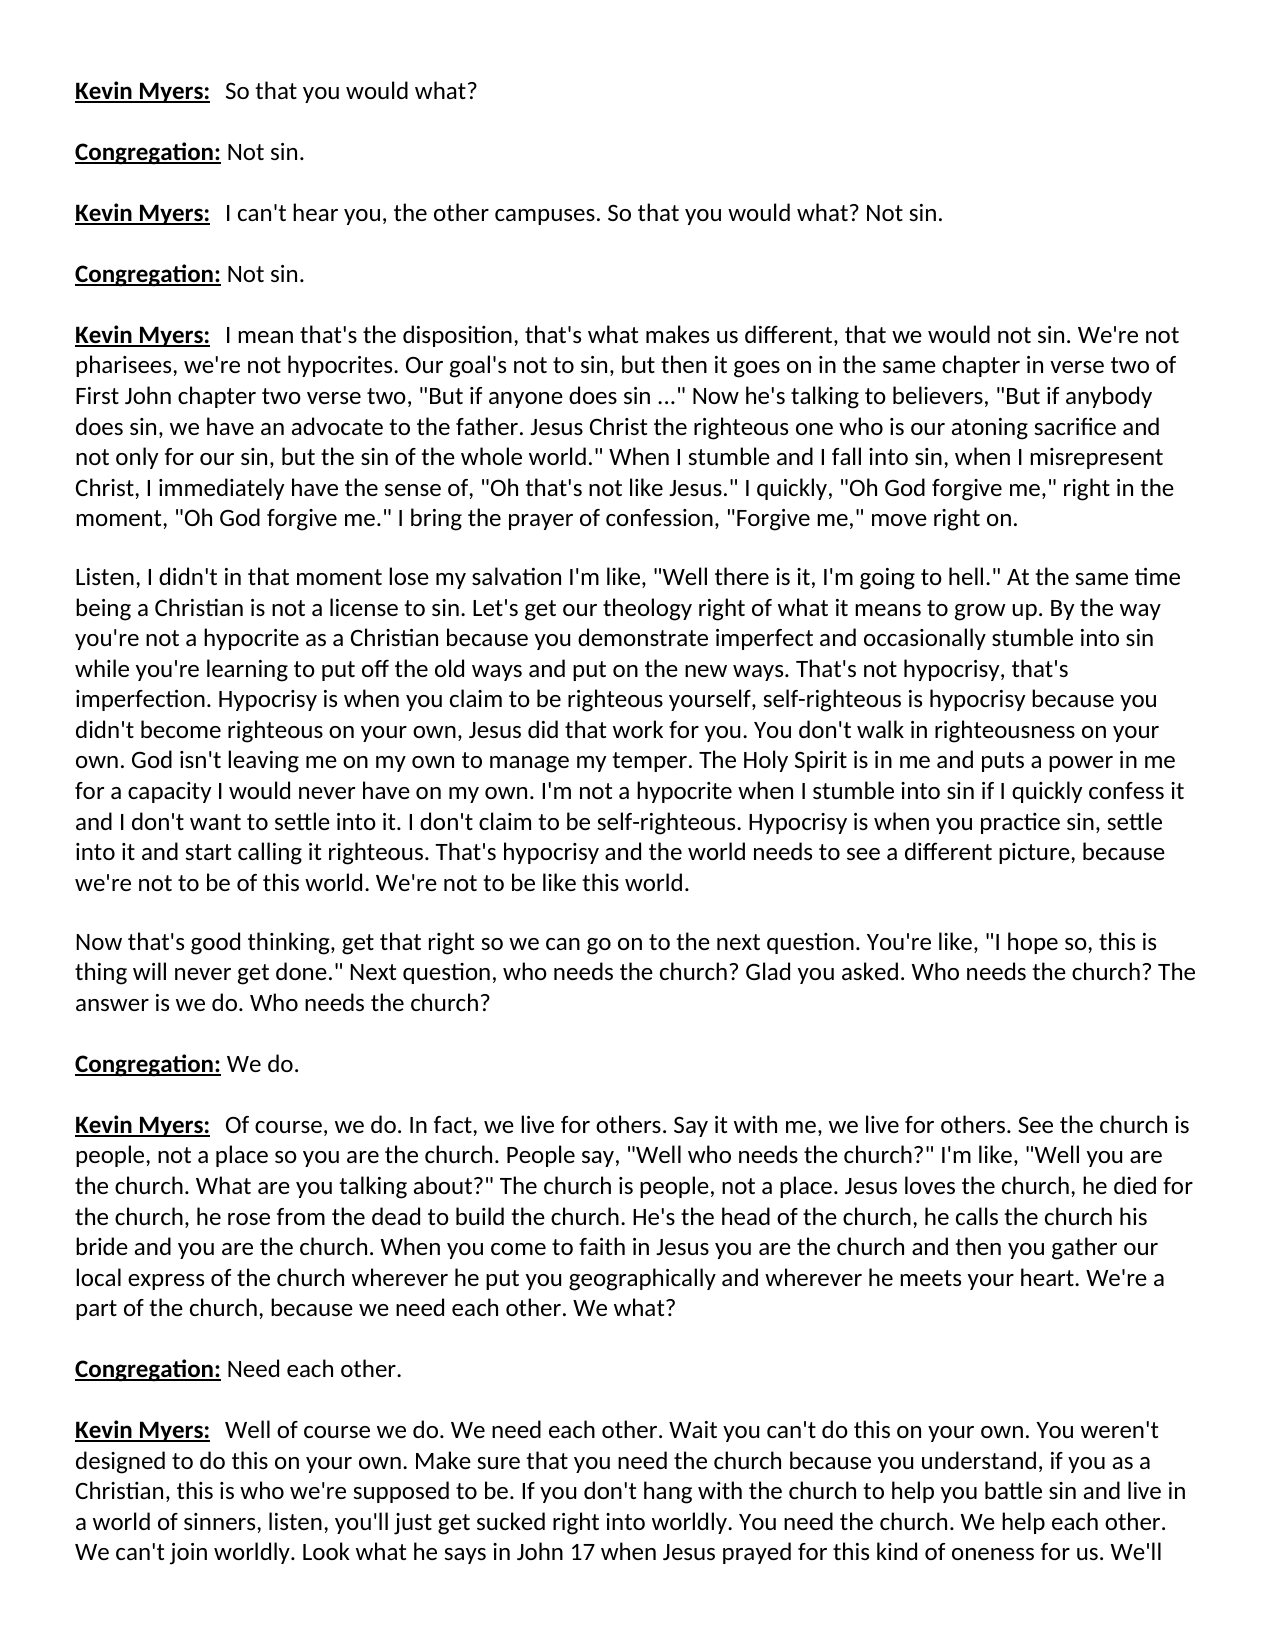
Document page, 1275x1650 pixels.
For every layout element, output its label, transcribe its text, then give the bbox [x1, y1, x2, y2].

text Now that's good thinking, get that right so we can go on to the next question. You're like, "I hope so, this is thing will never get done." Next question, who needs the church? Glad you asked. Who needs the church? The answer is we do. Who needs the church? [75, 926, 1200, 1018]
text Kevin Myers: So that you would what? [75, 75, 1200, 106]
text Kevin Myers: Of course, we do. In fact, we live for others. Say it with me, we live for others. See the church is people, not a place so you are the church. People say, "Well who needs the church?" I'm like, "Well you are the church. What are you talking about?" The church is people, not a place. Jesus loves the church, he died for the church, he rose from the dead to build the church. He's the head of the church, he calls the church his bride and you are the church. When you come to faith in Jesus you are the church and then you gather our local express of the church wherever he put you geographically and wherever he meets your heart. We're a part of the church, because we need each other. We what? [75, 1109, 1200, 1323]
text Congregation: Not sin. [75, 258, 1200, 289]
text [75, 1414, 1200, 1567]
text Congregation: Need each other. [75, 1353, 1200, 1384]
text Congregation: We do. [75, 1048, 1200, 1079]
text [75, 136, 1200, 167]
text Kevin Myers: I mean that's the disposition, that's what makes us different, that we would not sin. We're not pharisees, we're not hypocrites. Our goal's not to sin, but then it goes on in the same chapter in verse two of First John chapter two verse two, "But if anyone does sin ..." Now he's talking to believers, "But if anybody does sin, we have an advocate to the father. Jesus Christ the righteous one who is our atoning sacrifice and not only for our sin, but the sin of the whole world." When I stumble and I fall into sin, when I misrepresent Christ, I immediately have the sense of, "Oh that's not like Jesus." I quickly, "Oh God forgive me," right in the moment, "Oh God forgive me." I bring the prayer of confession, "Forgive me," move right on. [75, 319, 1200, 533]
text Listen, I didn't in that moment lose my salvation I'm like, "Well there is it, I'm going to hell." At the same time being a Christian is not a license to sin. Let's get our theology right of what it means to grow up. By the way you're not a hypocrite as a Christian because you demonstrate imperfect and occasionally stumble into sin while you're learning to put off the old ways and put on the new ways. That's not hypocrisy, that's imperfection. Hypocrisy is when you claim to be righteous yourself, self-righteous is hypocrisy because you didn't become righteous on your own, Jesus did that work for you. You don't walk in righteousness on your own. God isn't leaving me on my own to manage my temper. The Holy Spirit is in me and puts a power in me for a capacity I would never have on my own. I'm not a hypocrite when I stumble into sin if I quickly confess it and I don't want to settle into it. I don't claim to be self-righteous. Hypocrisy is when you practice sin, settle into it and start calling it righteous. That's hypocrisy and the world needs to see a different picture, because we're not to be of this world. We're not to be like this world. [75, 562, 1200, 897]
text Kevin Myers: I can't hear you, the other campuses. So that you would what? Not sin. [75, 197, 1200, 228]
